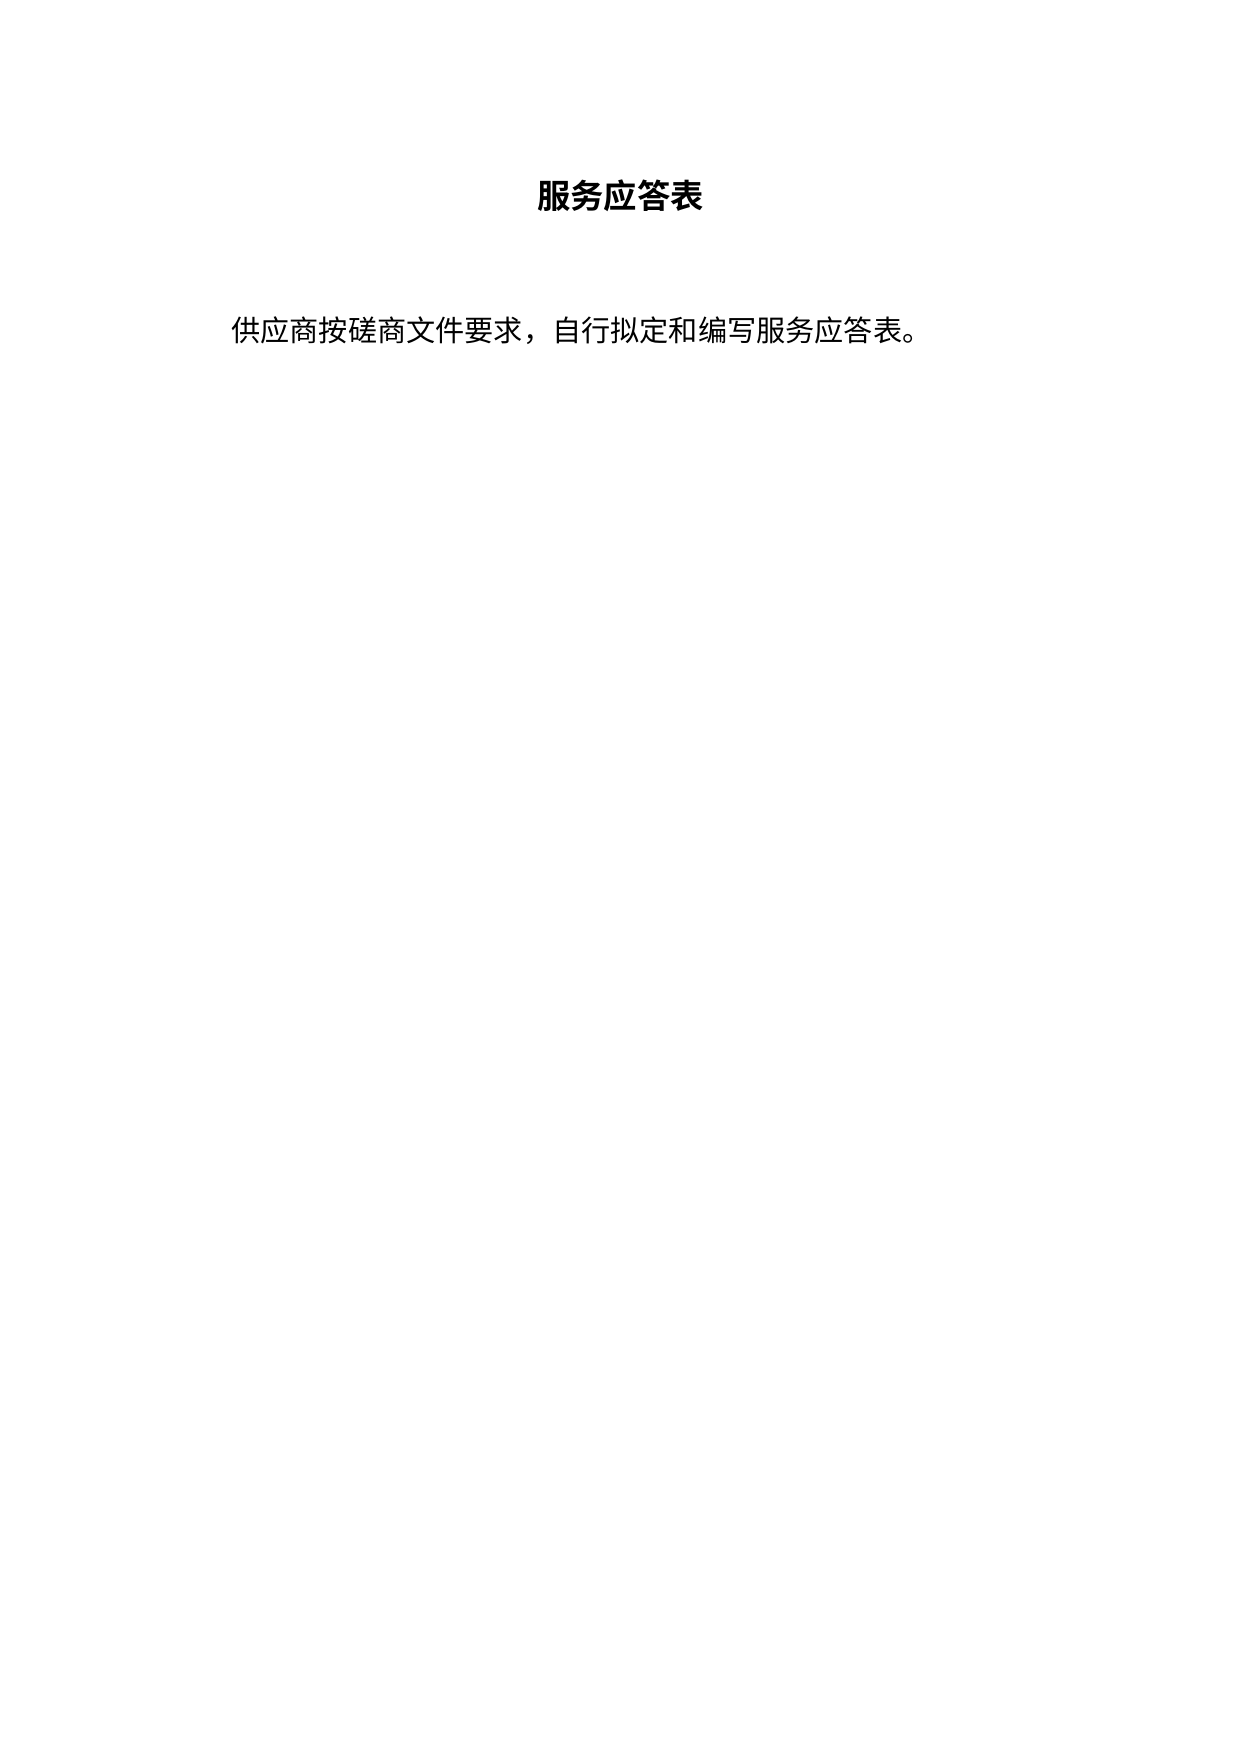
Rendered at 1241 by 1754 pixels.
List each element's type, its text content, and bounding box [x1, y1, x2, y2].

text 服务应答表 [187, 162, 1053, 227]
text 供应商按磋商文件要求，自行拟定和编写服务应答表。 [187, 296, 1053, 361]
